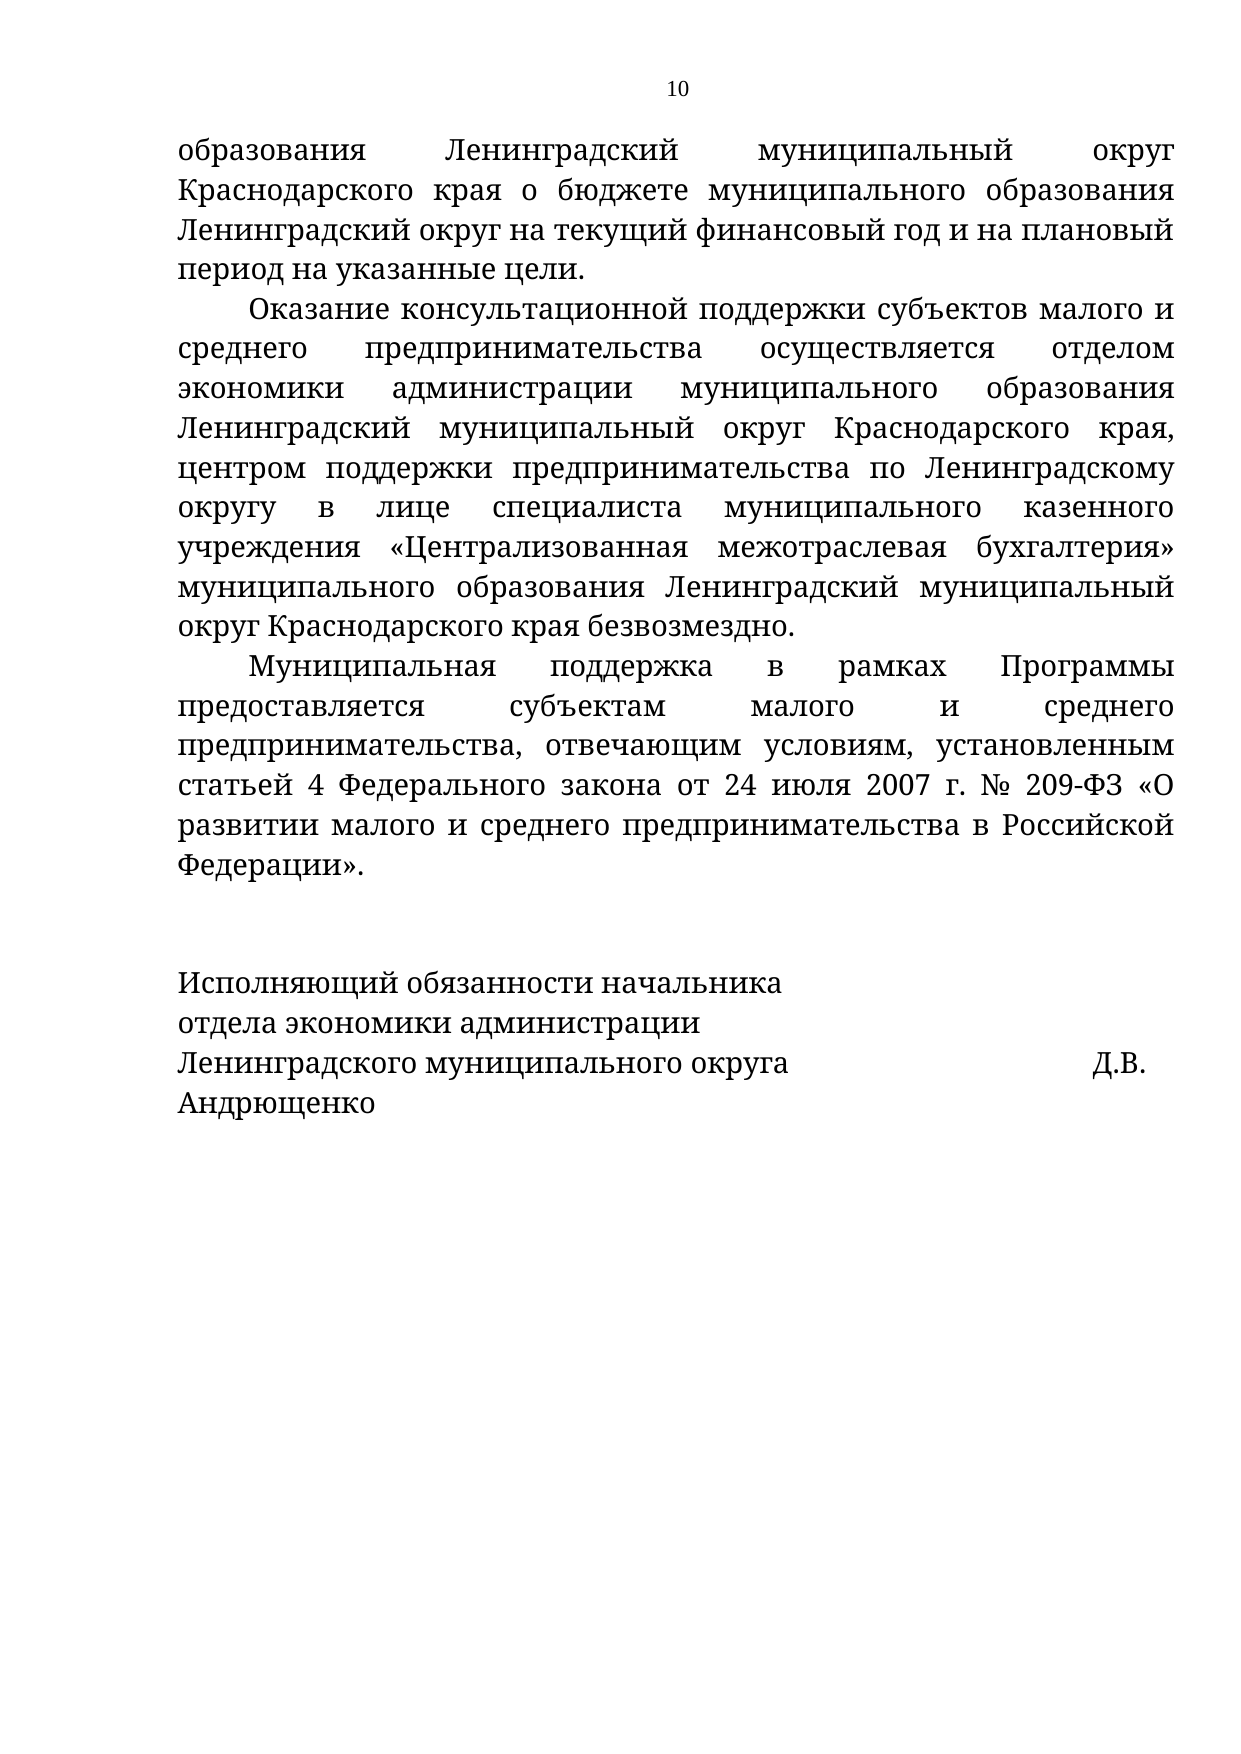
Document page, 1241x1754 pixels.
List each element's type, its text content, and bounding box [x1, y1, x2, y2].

text Оказание консультационной поддержки субъектов малого и среднего предпринимательства осуществляется отделом экономики администрации муниципального образования Ленинградский муниципальный округ Краснодарского края, центром поддержки предпринимательства по Ленинградскому округу в лице специалиста муниципального казенного учреждения «Централизованная межотраслевая бухгалтерия» муниципального образования Ленинградский муниципальный округ Краснодарского края безвозмездно. [177, 288, 1175, 645]
text Ленинградского муниципального округа Д.В. Андрющенко [177, 1042, 1175, 1122]
text Исполняющий обязанности начальника [177, 963, 1175, 1002]
text отдела экономики администрации [177, 1002, 1175, 1042]
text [177, 129, 1175, 288]
text Муниципальная поддержка в рамках Программы предоставляется субъектам малого и среднего предпринимательства, отвечающим условиям, установленным статьей 4 Федерального закона от 24 июля 2007 г. № 209-ФЗ «О развитии малого и среднего предпринимательства в Российской Федерации». [177, 645, 1175, 883]
